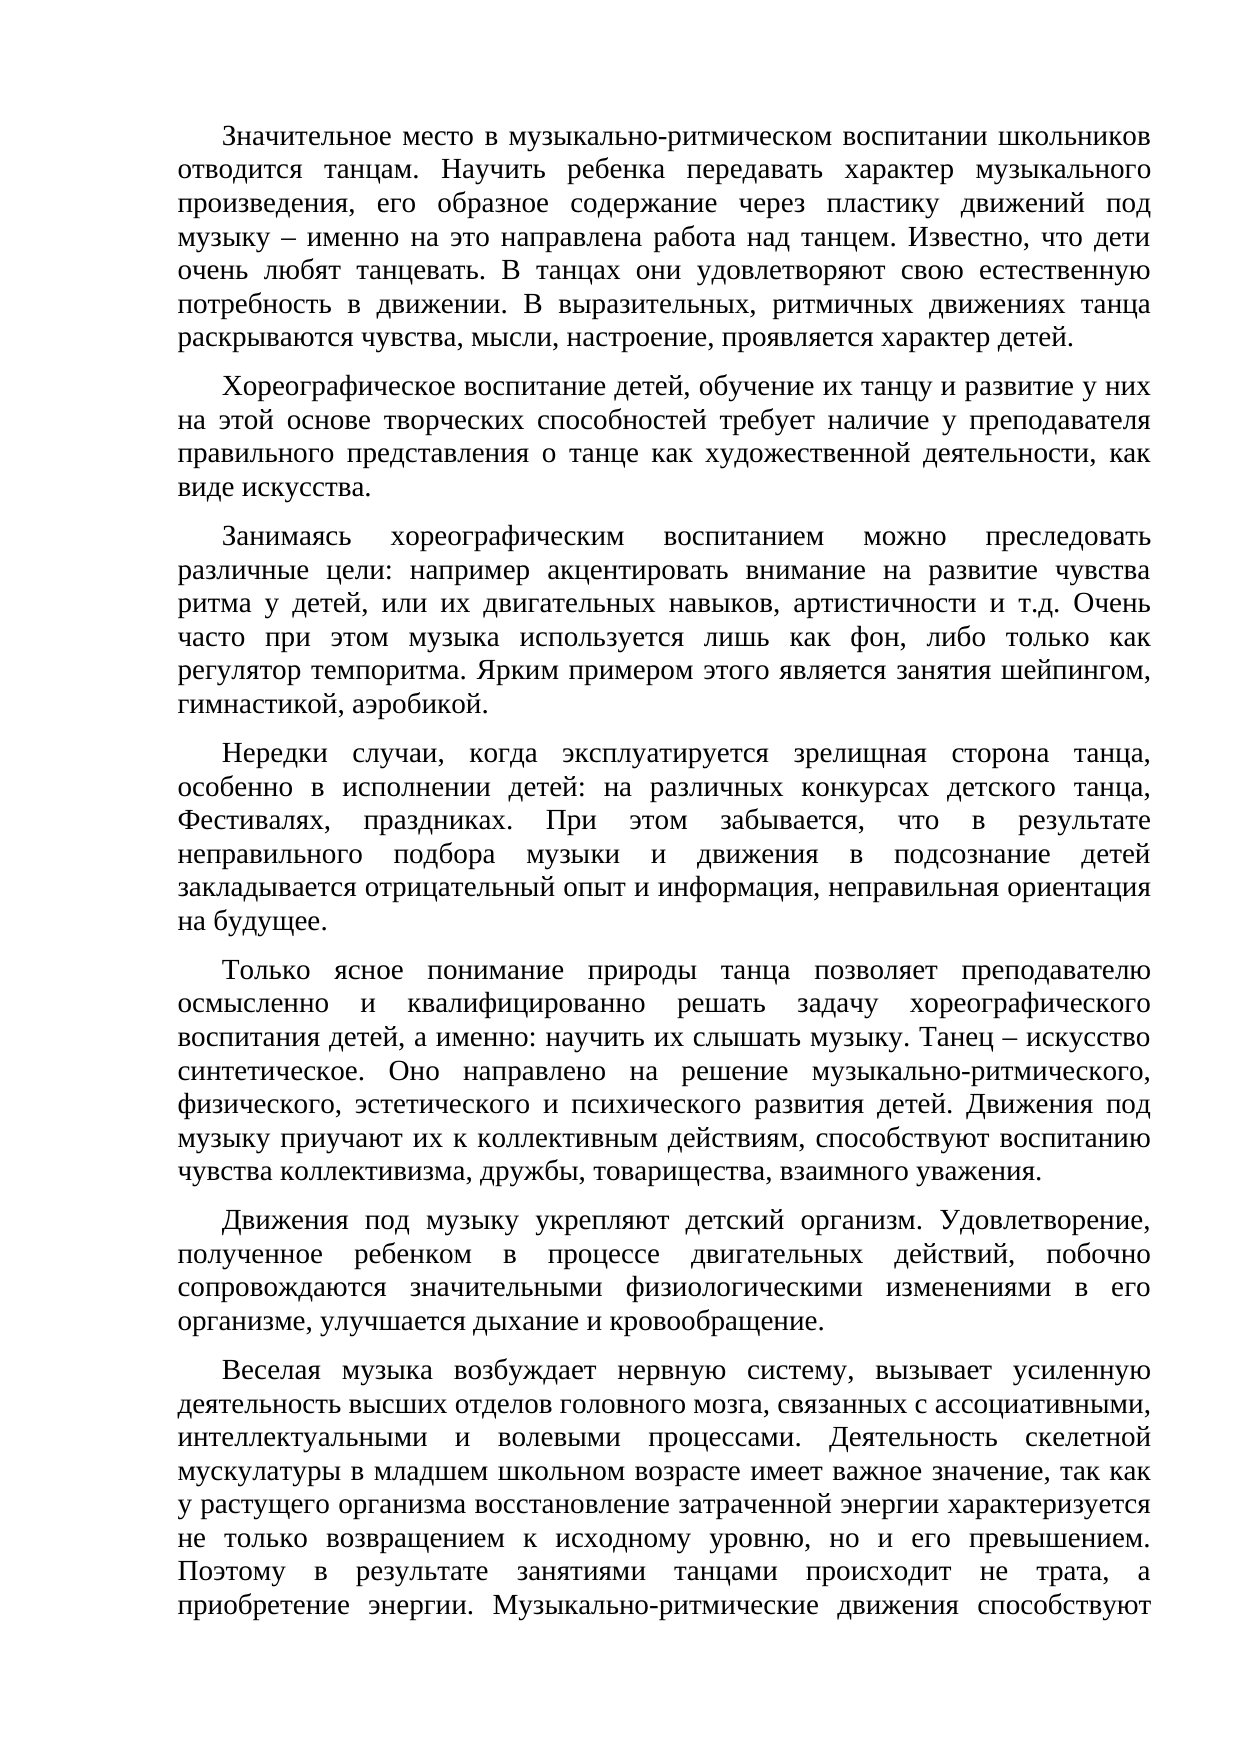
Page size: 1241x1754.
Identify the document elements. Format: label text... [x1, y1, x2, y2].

text Нередки случаи, когда эксплуатируется зрелищная сторона танца, особенно в исполнении детей: на различных конкурсах детского танца, Фестивалях, праздниках. При этом забывается, что в результате неправильного подбора музыки и движения в подсознание детей закладывается отрицательный опыт и информация, неправильная ориентация на будущее. [177, 735, 1152, 936]
text Хореографическое воспитание детей, обучение их танцу и развитие у них на этой основе творческих способностей требует наличие у преподавателя правильного представления о танце как художественной деятельности, как виде искусства. [177, 368, 1152, 503]
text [177, 1352, 1152, 1621]
text Только ясное понимание природы танца позволяет преподавателю осмысленно и квалифицированно решать задачу хореографического воспитания детей, а именно: научить их слышать музыку. Танец – искусство синтетическое. Оно направлено на решение музыкально-ритмического, физического, эстетического и психического развития детей. Движения под музыку приучают их к коллективным действиям, способствуют воспитанию чувства коллективизма, дружбы, товарищества, взаимного уважения. [177, 952, 1152, 1187]
text Значительное место в музыкально-ритмическом воспитании школьников отводится танцам. Научить ребенка передавать характер музыкального произведения, его образное содержание через пластику движений под музыку – именно на это направлена работа над танцем. Известно, что дети очень любят танцевать. В танцах они удовлетворяют свою естественную потребность в движении. В выразительных, ритмичных движениях танца раскрываются чувства, мысли, настроение, проявляется характер детей. [177, 118, 1152, 353]
text Движения под музыку укрепляют детский организм. Удовлетворение, полученное ребенком в процессе двигательных действий, побочно сопровождаются значительными физиологическими изменениями в его организме, улучшается дыхание и кровообращение. [177, 1202, 1152, 1337]
text Занимаясь хореографическим воспитанием можно преследовать различные цели: например акцентировать внимание на развитие чувства ритма у детей, или их двигательных навыков, артистичности и т.д. Очень часто при этом музыка используется лишь как фон, либо только как регулятор темпоритма. Ярким примером этого является занятия шейпингом, гимнастикой, аэробикой. [177, 518, 1152, 719]
